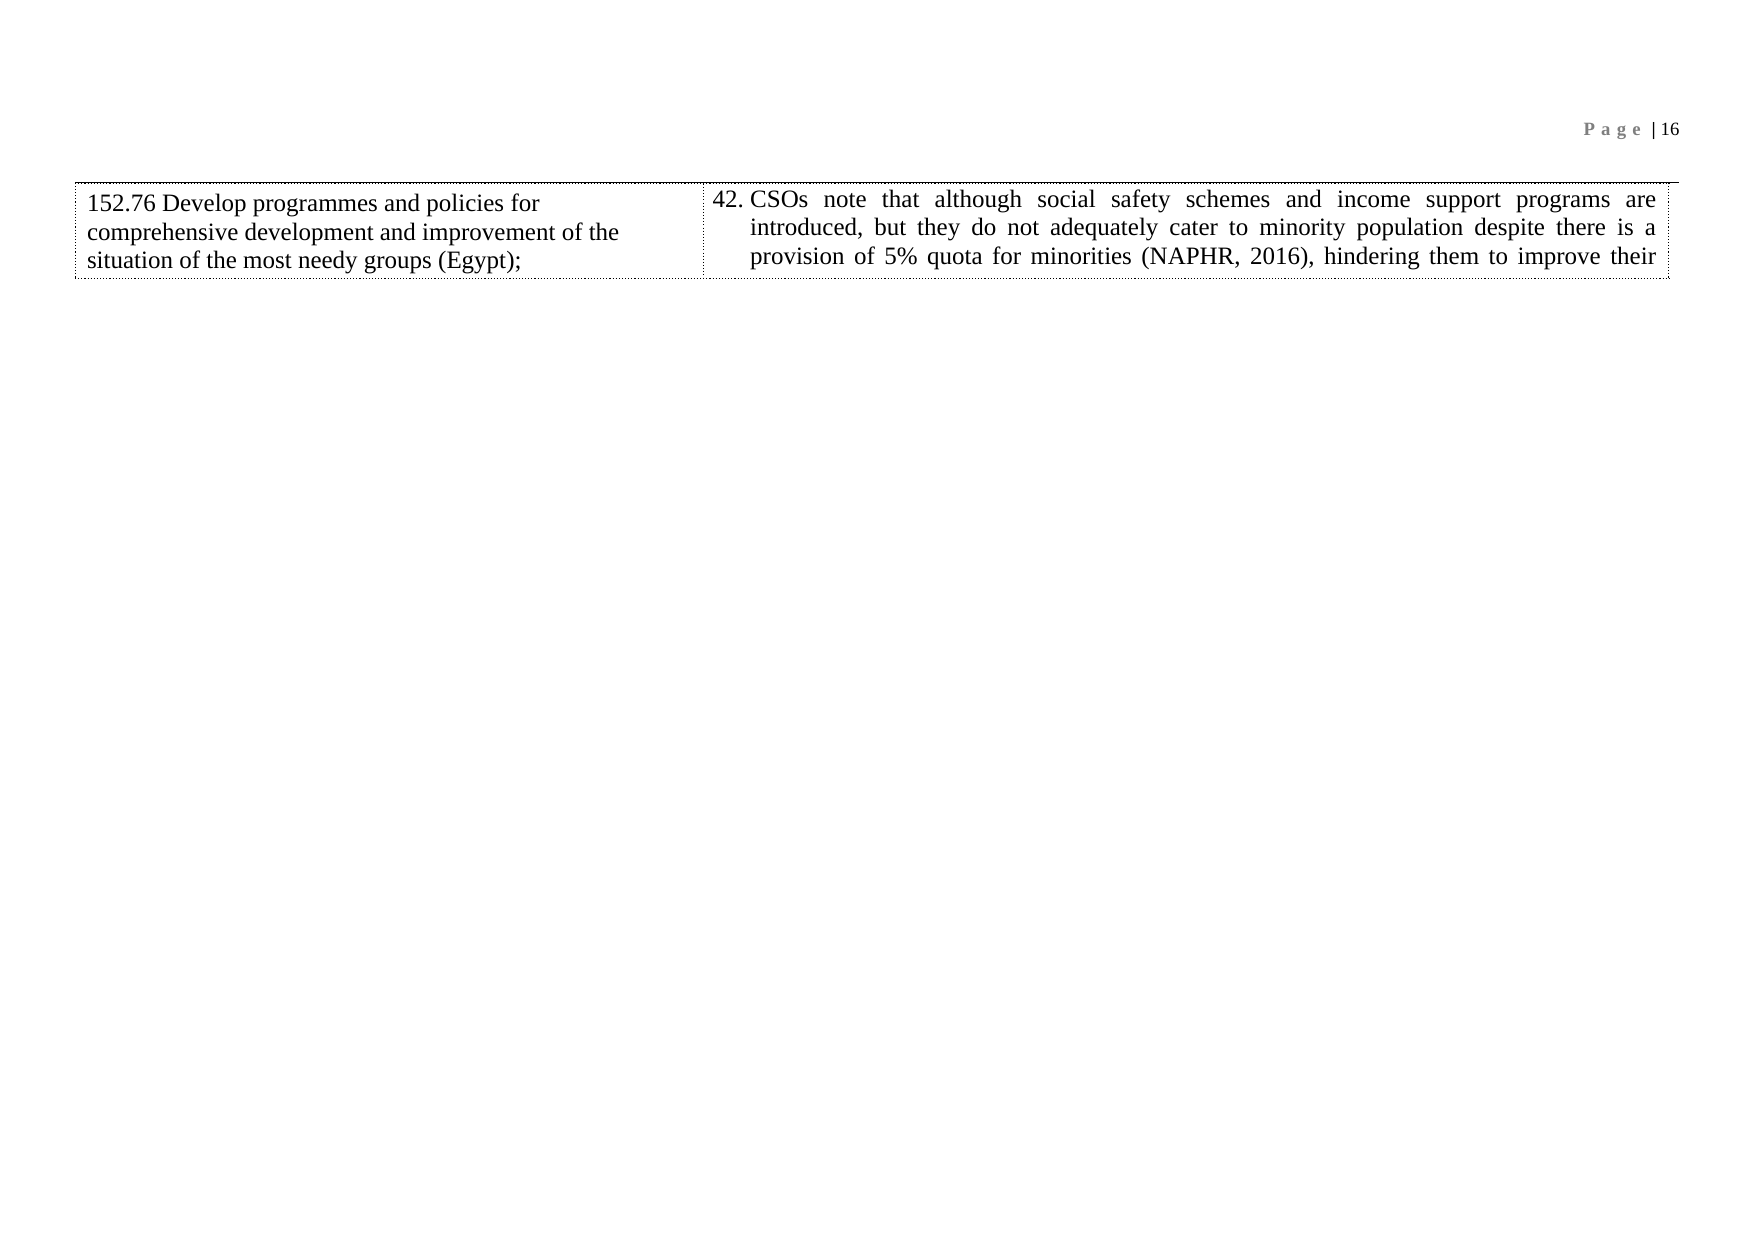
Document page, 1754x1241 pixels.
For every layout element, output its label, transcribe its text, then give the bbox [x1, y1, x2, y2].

table_cell 152.76 Develop programmes and policies for comprehensive development and improvement of the situation of the most needy groups (Egypt); [76, 183, 703, 278]
table_cell CSOs note that although social safety schemes and income support programs are introduced, but they do not adequately cater to minority population despite there is a provision of 5% quota for minorities (NAPHR, 2016), hindering them to improve their socio-economic position. GoP has failed to combat challenges faced by religious minorities in availing economic opportunities, and to address poverty amongst these groups. The measures introduced exclusively for minorities are not legally protected as witnessed in the case of reservation of 5% job quota and formation of the national commission for minorities. Both these actions rely on executive orders, so they fail to deliver results for lack of administrative and implementation mechanism put in place. [703, 183, 1669, 278]
